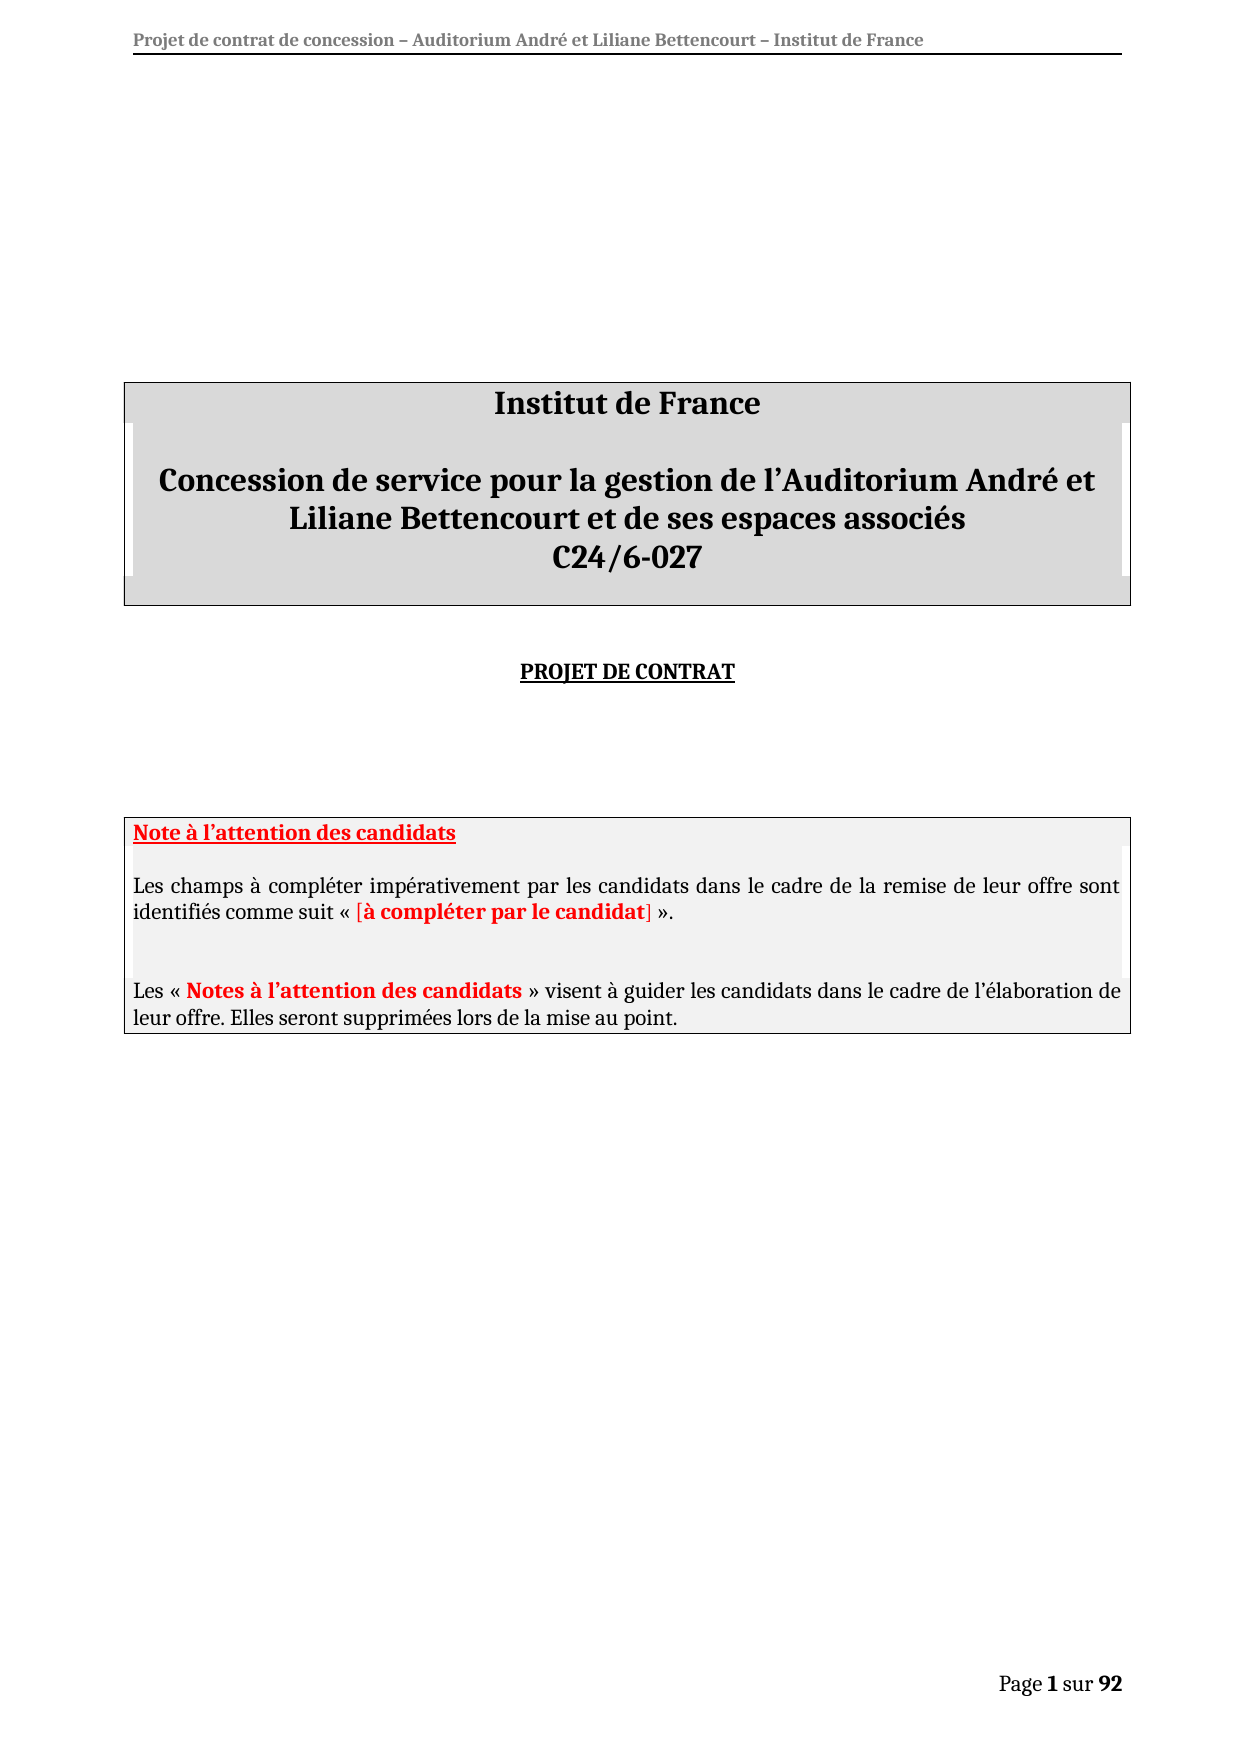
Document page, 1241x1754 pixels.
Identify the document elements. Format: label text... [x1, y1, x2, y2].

text PROJET DE CONTRAT [133, 659, 1122, 685]
text Les « Notes à l’attention des candidats » visent à guider les candidats dans le cadre de l’élaboration de leur offre. Elles seront supprimées lors de la mise au point. [125, 975, 1130, 1033]
text Note à l’attention des candidats [125, 818, 1130, 846]
text Concession de service pour la gestion de l’Auditorium André et Liliane Bettencourt et de ses espaces associés [133, 461, 1122, 538]
text Institut de France [125, 383, 1130, 423]
text Les champs à compléter impérativement par les candidats dans le cadre de la remise de leur offre sont identifiés comme suit « [à compléter par le candidat] ». [133, 873, 1122, 925]
text C24/6-027 [133, 538, 1122, 573]
